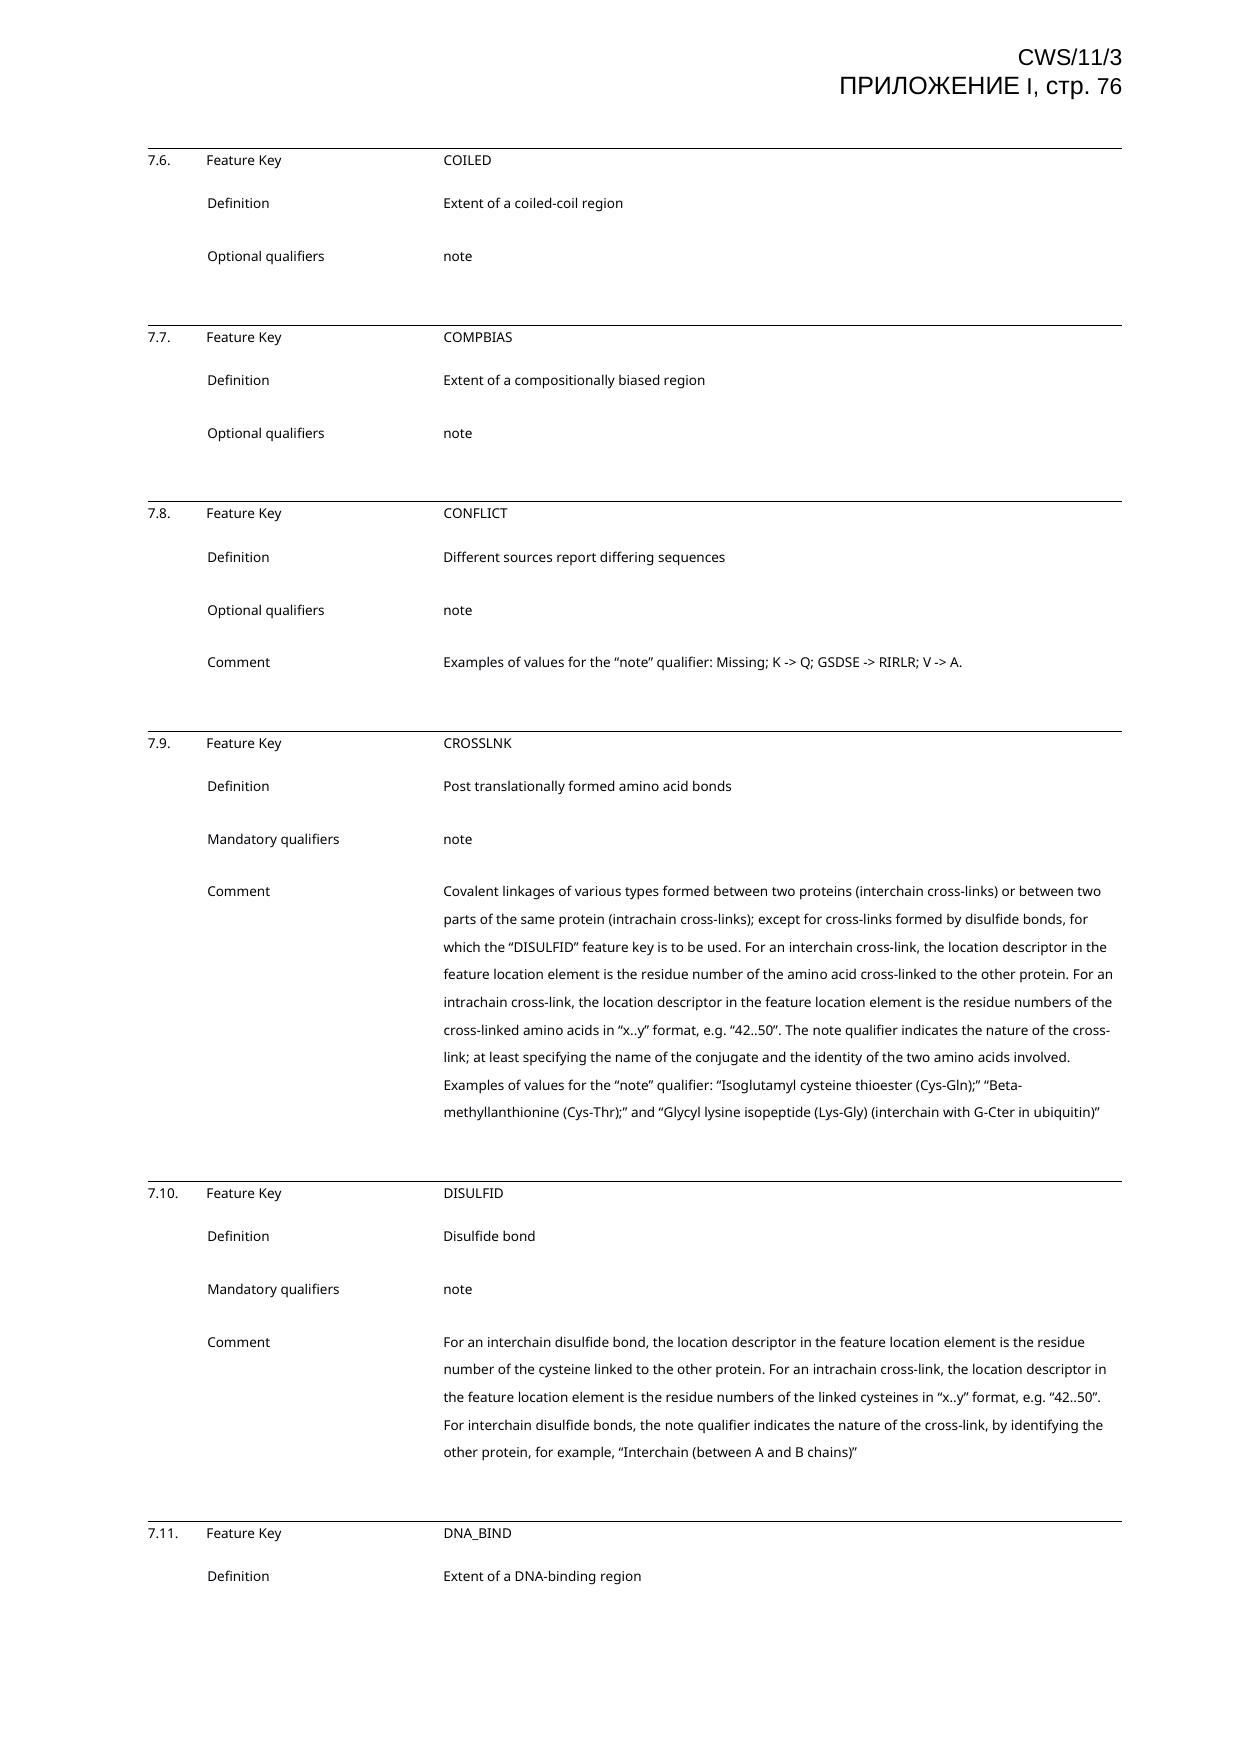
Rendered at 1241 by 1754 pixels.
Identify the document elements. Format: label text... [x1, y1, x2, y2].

text Definition Different sources report differing sequences [207, 548, 1122, 566]
text Feature Key DNA_BIND [148, 1522, 1122, 1542]
text Comment Examples of values for the “note” qualifier: Missing; K -> Q; GSDSE -> RIRLR; V -> A. [207, 653, 1122, 671]
text Feature Key CONFLICT [148, 502, 1122, 523]
text Definition Extent of a coiled-coil region [207, 194, 1122, 213]
text Optional qualifiers note [207, 247, 1122, 265]
text Definition Extent of a DNA-binding region [207, 1567, 1122, 1586]
text Feature Key COMPBIAS [148, 326, 1122, 346]
text Definition Disulfide bond [207, 1227, 1122, 1246]
text Definition Post translationally formed amino acid bonds [207, 777, 1122, 796]
text Mandatory qualifiers note [207, 830, 1122, 848]
text Optional qualifiers note [207, 600, 1122, 619]
text Mandatory qualifiers note [207, 1280, 1122, 1298]
text Feature Key DISULFID [148, 1182, 1122, 1202]
text Feature Key CROSSLNK [148, 732, 1122, 752]
text Comment Covalent linkages of various types formed between two proteins (interchain cross-links) or between two parts of the same protein (intrachain cross-links); except for cross-links formed by disulfide bonds, for which the “DISULFID” feature key is to be used. For an interchain cross-link, the location descriptor in the feature location element is the residue number of the amino acid cross-linked to the other protein. For an intrachain cross-link, the location descriptor in the feature location element is the residue numbers of the cross-linked amino acids in “x..y” format, e.g. “42..50”. The note qualifier indicates the nature of the cross-link; at least specifying the name of the conjugate and the identity of the two amino acids involved. Examples of values for the “note” qualifier: “Isoglutamyl cysteine thioester (Cys-Gln);” “Beta-methyllanthionine (Cys-Thr);” and “Glycyl lysine isopeptide (Lys-Gly) (interchain with G-Cter in ubiquitin)” [207, 882, 1122, 1122]
text Comment For an interchain disulfide bond, the location descriptor in the feature location element is the residue number of the cysteine linked to the other protein. For an intrachain cross-link, the location descriptor in the feature location element is the residue numbers of the linked cysteines in “x..y” format, e.g. “42..50”. For interchain disulfide bonds, the note qualifier indicates the nature of the cross-link, by identifying the other protein, for example, “Interchain (between A and B chains)” [207, 1333, 1122, 1461]
text Optional qualifiers note [207, 424, 1122, 442]
text Definition Extent of a compositionally biased region [207, 371, 1122, 389]
text Feature Key COILED [148, 149, 1122, 169]
